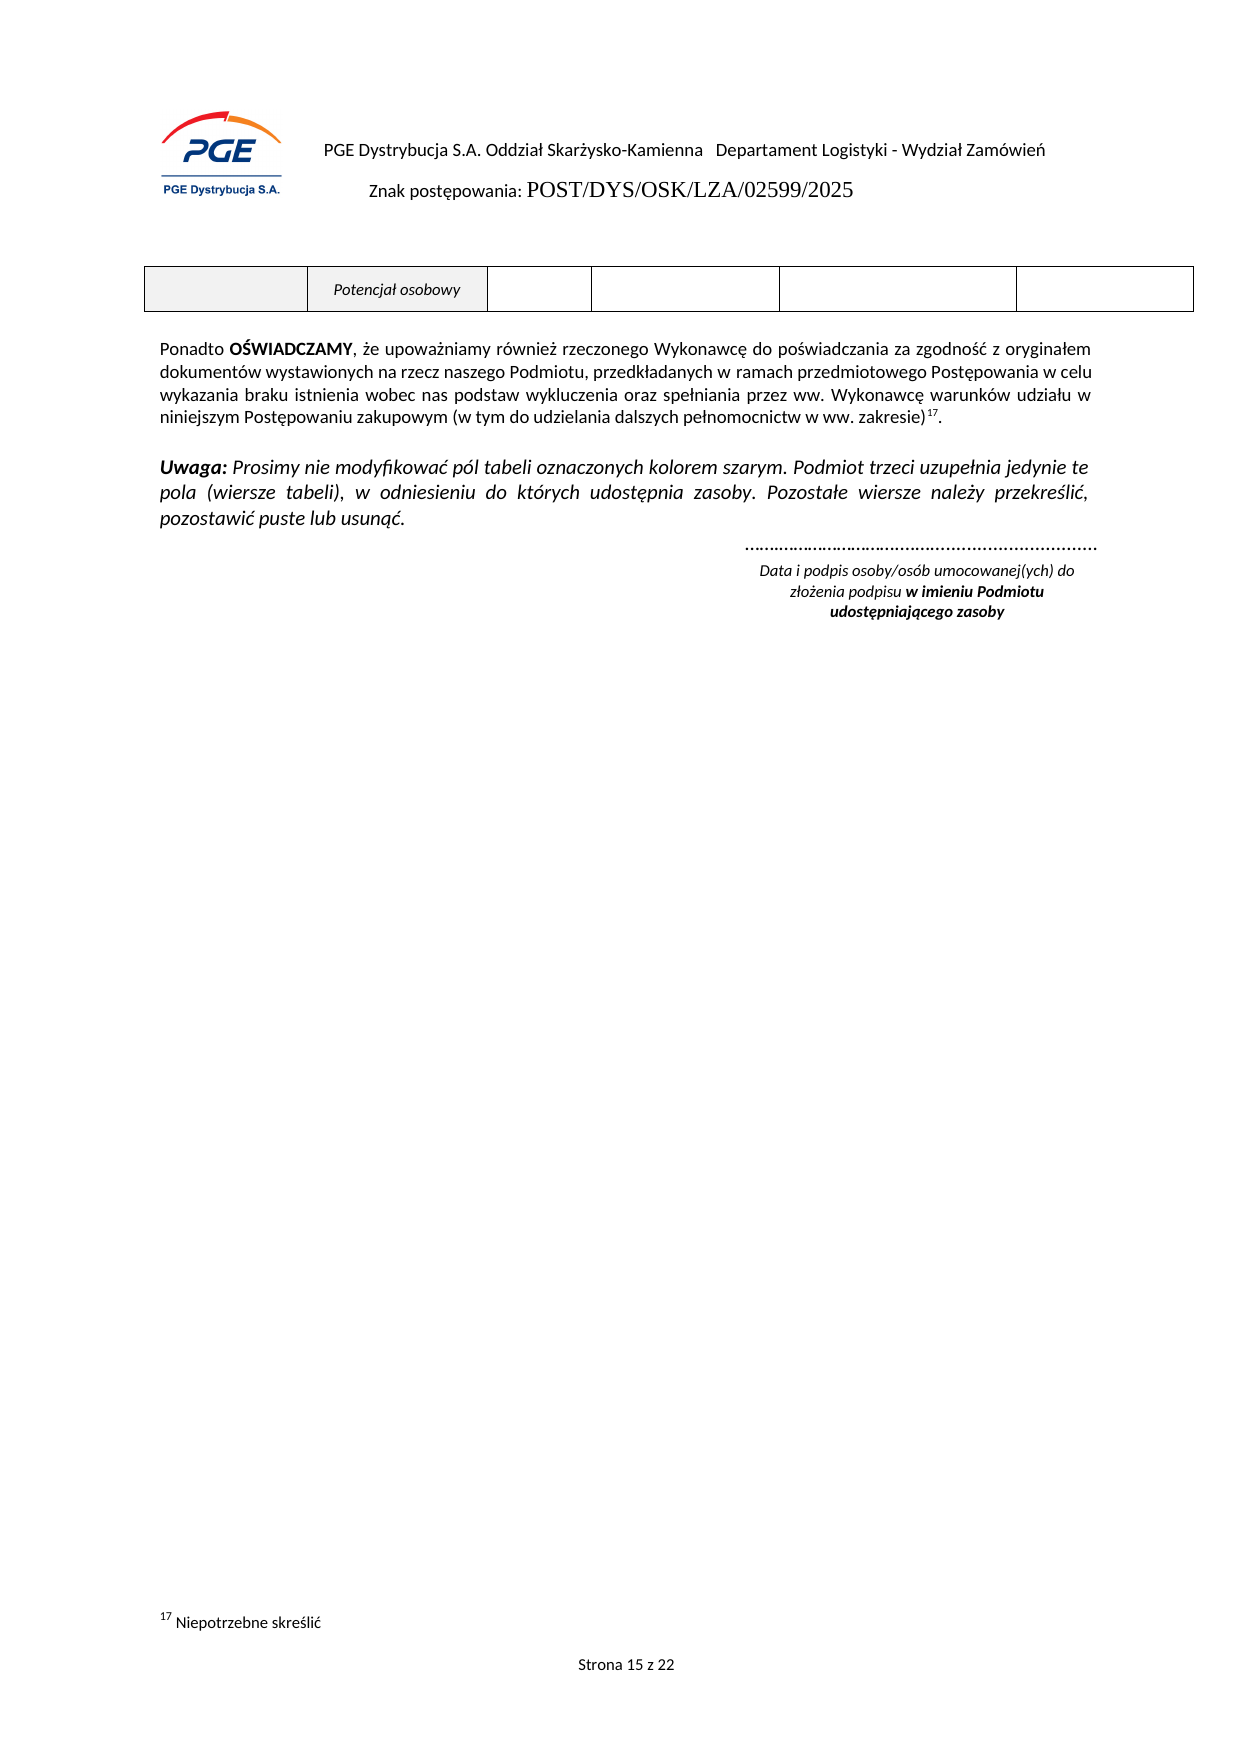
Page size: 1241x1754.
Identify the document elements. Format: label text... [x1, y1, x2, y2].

table_cell [780, 267, 1016, 311]
text …….……………………....…................................ [159, 530, 1196, 556]
table_cell [488, 267, 591, 311]
picture [159, 109, 283, 198]
text Ponadto OŚWIADCZAMY, że upoważniamy również rzeczonego Wykonawcę do poświadczania za zgodność z oryginałem dokumentów wystawionych na rzecz naszego Podmiotu, przedkładanych w ramach przedmiotowego Postępowania w celu wykazania braku istnienia wobec nas podstaw wykluczenia oraz spełniania przez ww. Wykonawcę warunków udziału w niniejszym Postępowaniu zakupowym (w tym do udzielania dalszych pełnomocnictw w ww. zakresie). [159, 337, 1093, 429]
table_cell [592, 267, 779, 311]
table_cell Potencjał osobowy [308, 267, 487, 311]
text Data i podpis osoby/osób umocowanej(ych) do złożenia podpisu w imieniu Podmiotu udostępniającego zasoby [750, 561, 1086, 622]
table_cell [1017, 267, 1193, 311]
text Uwaga: Prosimy nie modyfikować pól tabeli oznaczonych kolorem szarym. Podmiot trzeci uzupełnia jedynie te pola (wiersze tabeli), w odniesieniu do których udostępnia zasoby. Pozostałe wiersze należy przekreślić, pozostawić puste lub usunąć. [159, 454, 1093, 530]
